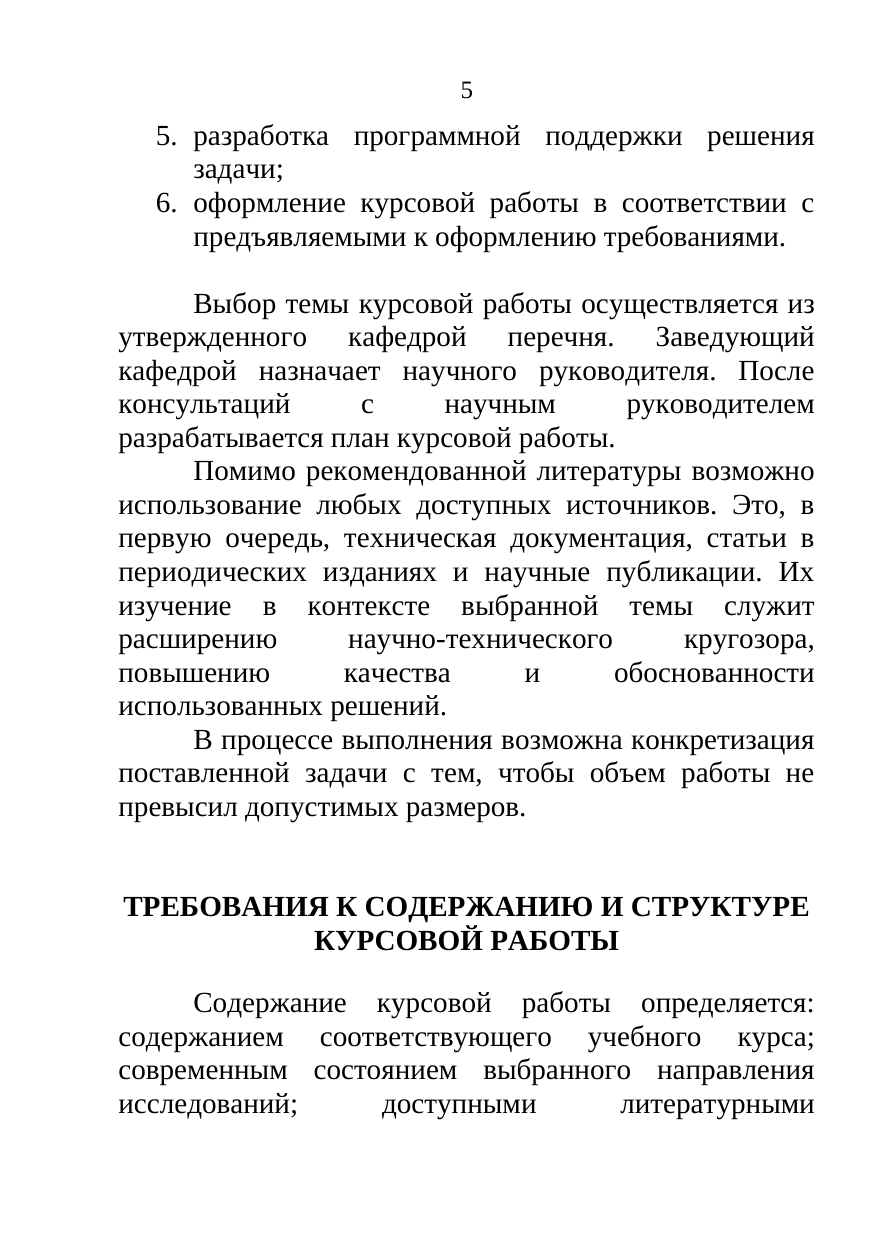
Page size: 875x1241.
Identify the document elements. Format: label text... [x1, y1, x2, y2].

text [118, 985, 815, 1119]
list оформление курсовой работы в соответствии с предъявляемыми к оформлению требованиями. [156, 185, 815, 252]
subtitle ТРЕБОВАНИЯ К СОДЕРЖАНИЮ И СТРУКТУРЕ КУРСОВОЙ РАБОТЫ [118, 889, 815, 957]
list разработка программной поддержки решения задачи; [156, 118, 815, 185]
text Выбор темы курсовой работы осуществляется из утвержденного кафедрой перечня. Заведующий кафедрой назначает научного руководителя. После консультаций с научным руководителем разрабатывается план курсовой работы. [118, 286, 815, 453]
text В процессе выполнения возможна конкретизация поставленной задачи с тем, чтобы объем работы не превысил допустимых размеров. [118, 722, 815, 822]
text Помимо рекомендованной литературы возможно использование любых доступных источников. Это, в первую очередь, техническая документация, статьи в периодических изданиях и научные публикации. Их изучение в контексте выбранной темы служит расширению научно-технического кругозора, повышению качества и обоснованности использованных решений. [118, 453, 815, 722]
